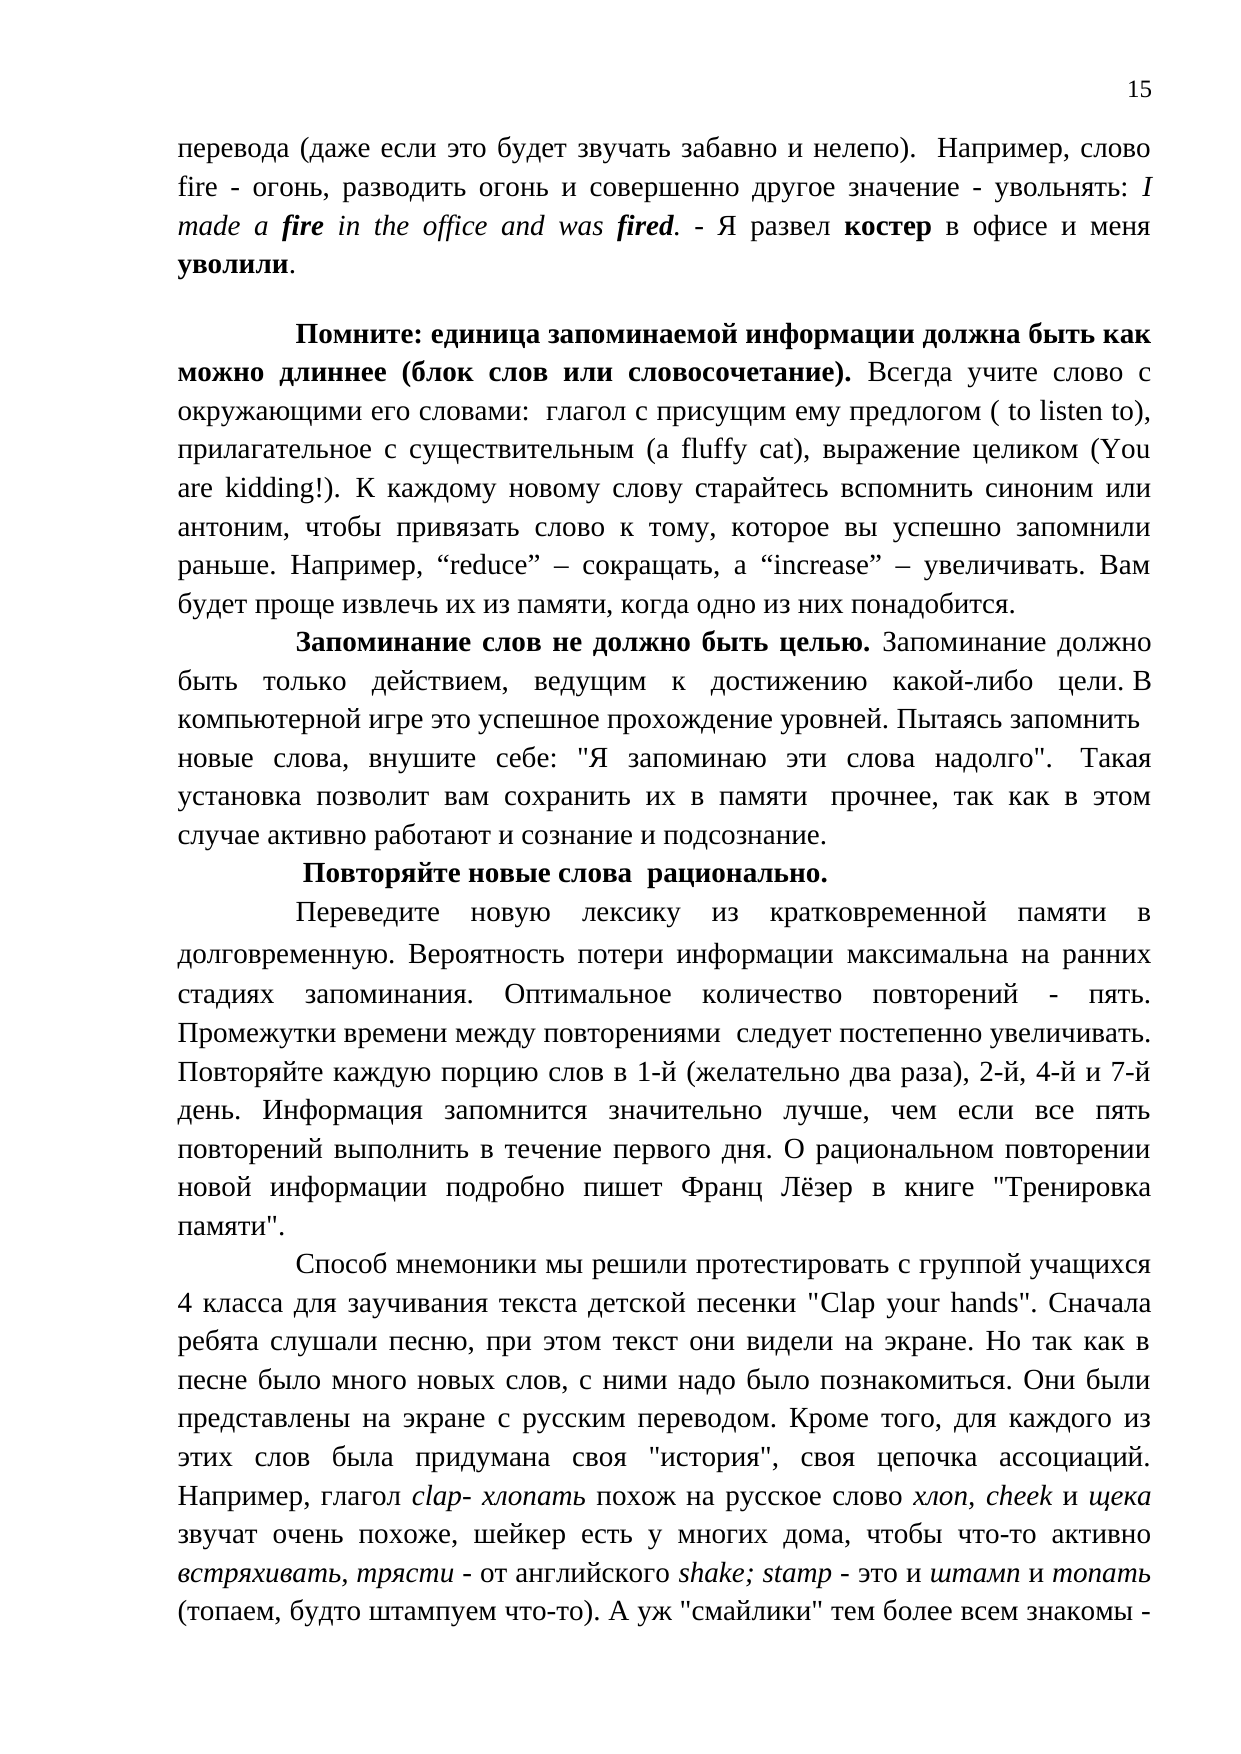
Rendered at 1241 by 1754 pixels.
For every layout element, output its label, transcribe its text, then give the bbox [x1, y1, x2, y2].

text Повторяйте новые слова рационально. [177, 856, 1152, 889]
text Переведите новую лексику из кратковременной памяти в долговременную. Вероятность потери информации максимальна на ранних стадиях запоминания. Оптимальное количество повторений - пять. Промежутки времени между повторениями следует постепенно увеличивать. Повторяйте каждую порцию слов в 1-й (желательно два раза), 2-й, 4-й и 7-й день. Информация запомнится значительно лучше, чем если все пять повторений выполнить в течение первого дня. О рациональном повторении новой информации подробно пишет Франц Лёзер в книге "Тренировка памяти". [177, 894, 1152, 1241]
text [177, 1246, 1152, 1627]
text Запоминание слов не должно быть целью. Запоминание должно быть только действием, ведущим к достижению какой-либо цели. В компьютерной игре это успешное прохождение уровней. Пытаясь запомнить новые слова, внушите себе: "Я запоминаю эти слова надолго". Такая установка позволит вам сохранить их в памяти прочнее, так как в этом случае активно работают и сознание и подсознание. [177, 624, 1152, 851]
text Помните: единица запоминаемой информации должна быть как можно длиннее (блок слов или словосочетание). Всегда учите слово с окружающими его словами: глагол c присущим ему предлогом ( to listen to), прилагательное c cуществительным (a fluffy cat), выражение целиком (You are kidding!). К каждому новому слову старайтесь вспомнить синоним или антоним, чтобы привязать слово к тому, которое вы успешно запомнили раньше. Например, “reduce” – сокращать, а “increase” – увеличивать. Вам будет проще извлечь их из памяти, когда одно из них понадобится. [177, 316, 1152, 619]
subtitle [177, 131, 1152, 280]
